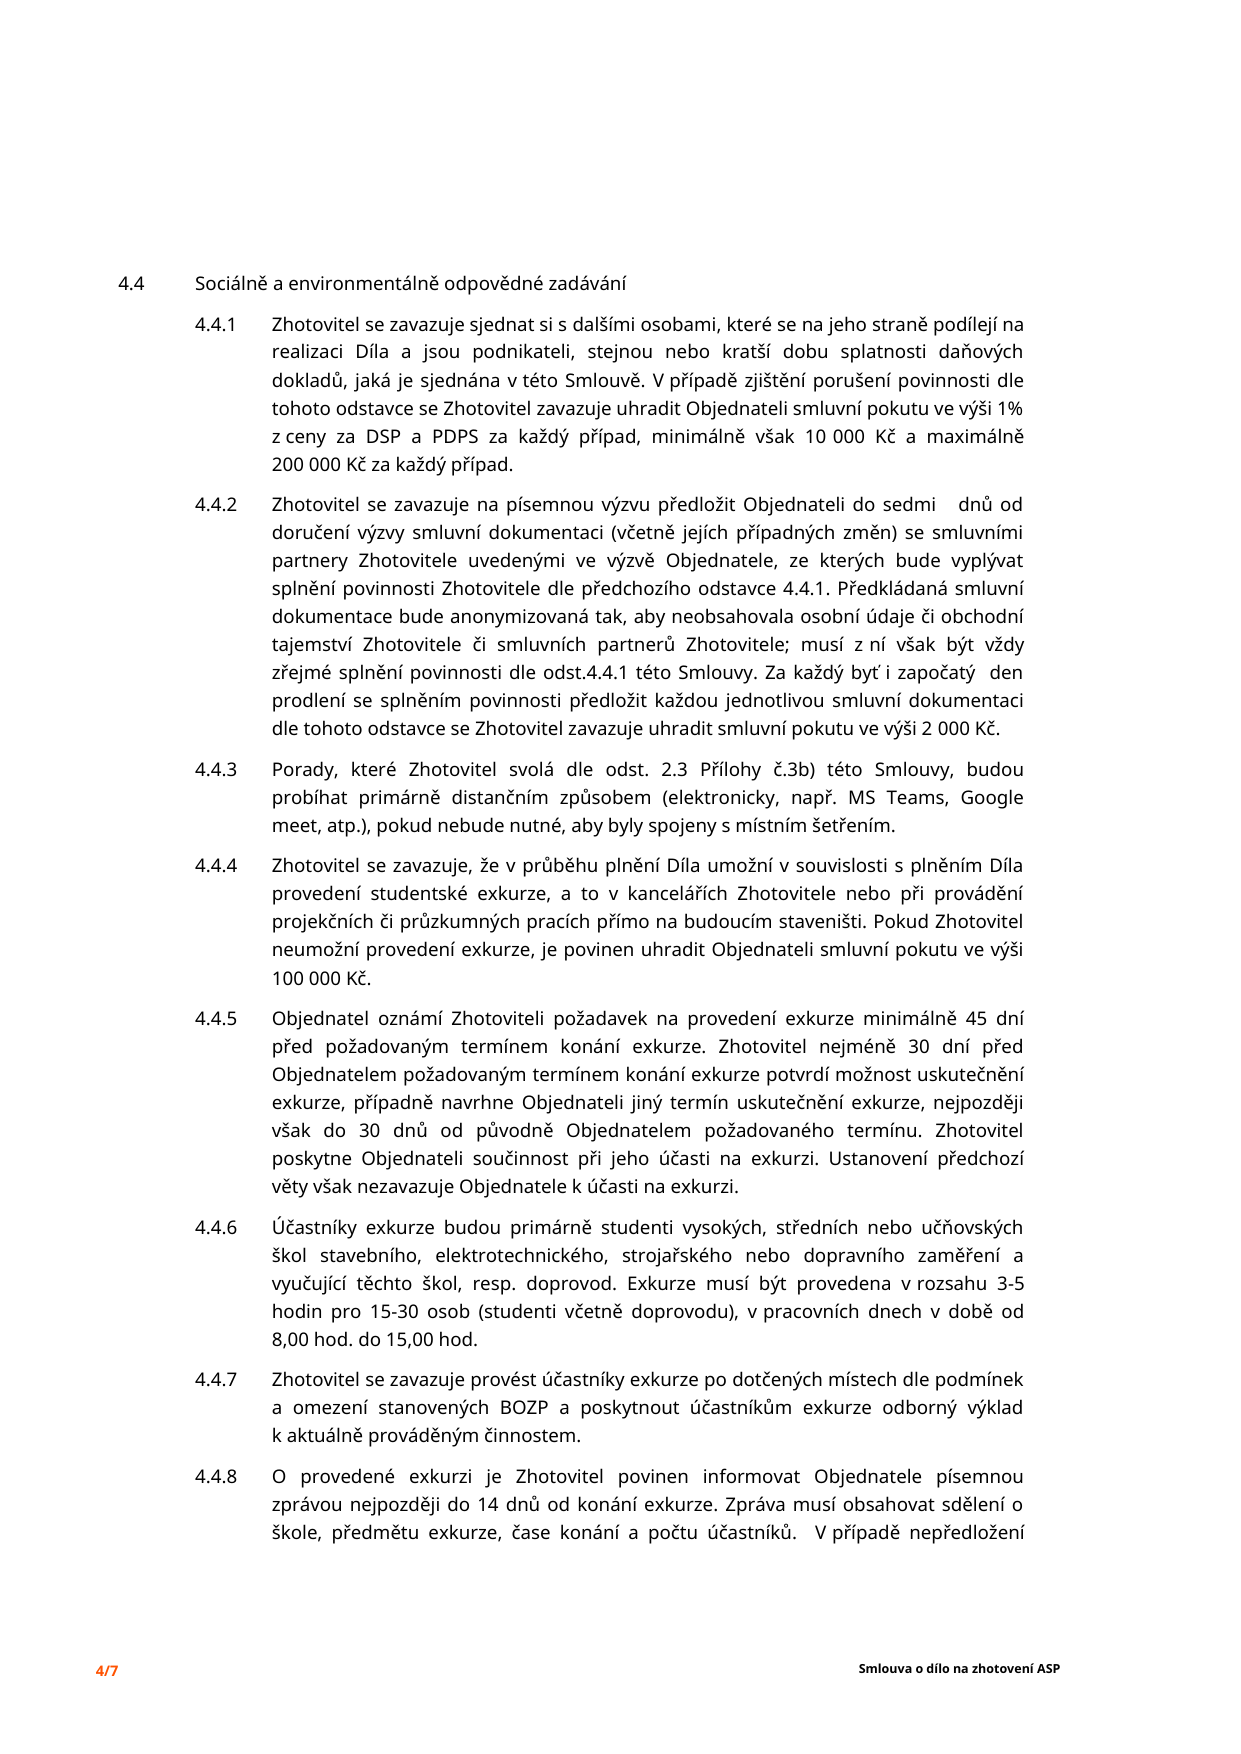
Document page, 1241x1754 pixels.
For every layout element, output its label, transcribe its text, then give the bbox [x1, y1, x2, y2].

text Zhotovitel se zavazuje, že v průběhu plnění Díla umožní v souvislosti s plněním Díla provedení studentské exkurze, a to v kancelářích Zhotovitele nebo při provádění projekčních či průzkumných pracích přímo na budoucím staveništi. Pokud Zhotovitel neumožní provedení exkurze, je povinen uhradit Objednateli smluvní pokutu ve výši 100 000 Kč. [195, 853, 1024, 990]
text Zhotovitel se zavazuje provést účastníky exkurze po dotčených místech dle podmínek a omezení stanovených BOZP a poskytnout účastníkům exkurze odborný výklad k aktuálně prováděným činnostem. [195, 1367, 1024, 1448]
text Účastníky exkurze budou primárně studenti vysokých, středních nebo učňovských škol stavebního, elektrotechnického, strojařského nebo dopravního zaměření a vyučující těchto škol, resp. doprovod. Exkurze musí být provedena v rozsahu 3-5 hodin pro 15-30 osob (studenti včetně doprovodu), v pracovních dnech v době od 8,00 hod. do 15,00 hod. [195, 1214, 1024, 1352]
text Zhotovitel se zavazuje na písemnou výzvu předložit Objednateli do sedmi dnů od doručení výzvy smluvní dokumentaci (včetně jejích případných změn) se smluvními partnery Zhotovitele uvedenými ve výzvě Objednatele, ze kterých bude vyplývat splnění povinnosti Zhotovitele dle předchozího odstavce 4.4.1. Předkládaná smluvní dokumentace bude anonymizovaná tak, aby neobsahovala osobní údaje či obchodní tajemství Zhotovitele či smluvních partnerů Zhotovitele; musí z ní však být vždy zřejmé splnění povinnosti dle odst.4.4.1 této Smlouvy. Za každý byť i započatý den prodlení se splněním povinnosti předložit každou jednotlivou smluvní dokumentaci dle tohoto odstavce se Zhotovitel zavazuje uhradit smluvní pokutu ve výši 2 000 Kč. [195, 491, 1024, 741]
text Objednatel oznámí Zhotoviteli požadavek na provedení exkurze minimálně 45 dní před požadovaným termínem konání exkurze. Zhotovitel nejméně 30 dní před Objednatelem požadovaným termínem konání exkurze potvrdí možnost uskutečnění exkurze, případně navrhne Objednateli jiný termín uskutečnění exkurze, nejpozději však do 30 dnů od původně Objednatelem požadovaného termínu. Zhotovitel poskytne Objednateli součinnost při jeho účasti na exkurzi. Ustanovení předchozí věty však nezavazuje Objednatele k účasti na exkurzi. [195, 1005, 1024, 1199]
text Porady, které Zhotovitel svolá dle odst. 2.3 Přílohy č.3b) této Smlouvy, budou probíhat primárně distančním způsobem (elektronicky, např. MS Teams, Google meet, atp.), pokud nebude nutné, aby byly spojeny s místním šetřením. [195, 756, 1024, 838]
text Sociálně a environmentálně odpovědné zadávání [118, 270, 1024, 296]
text Zhotovitel se zavazuje sjednat si s dalšími osobami, které se na jeho straně podílejí na realizaci Díla a jsou podnikateli, stejnou nebo kratší dobu splatnosti daňových dokladů, jaká je sjednána v této Smlouvě. V případě zjištění porušení povinnosti dle tohoto odstavce se Zhotovitel zavazuje uhradit Objednateli smluvní pokutu ve výši 1% z ceny za DSP a PDPS za každý případ, minimálně však 10 000 Kč a maximálně 200 000 Kč za každý případ. [195, 311, 1024, 476]
